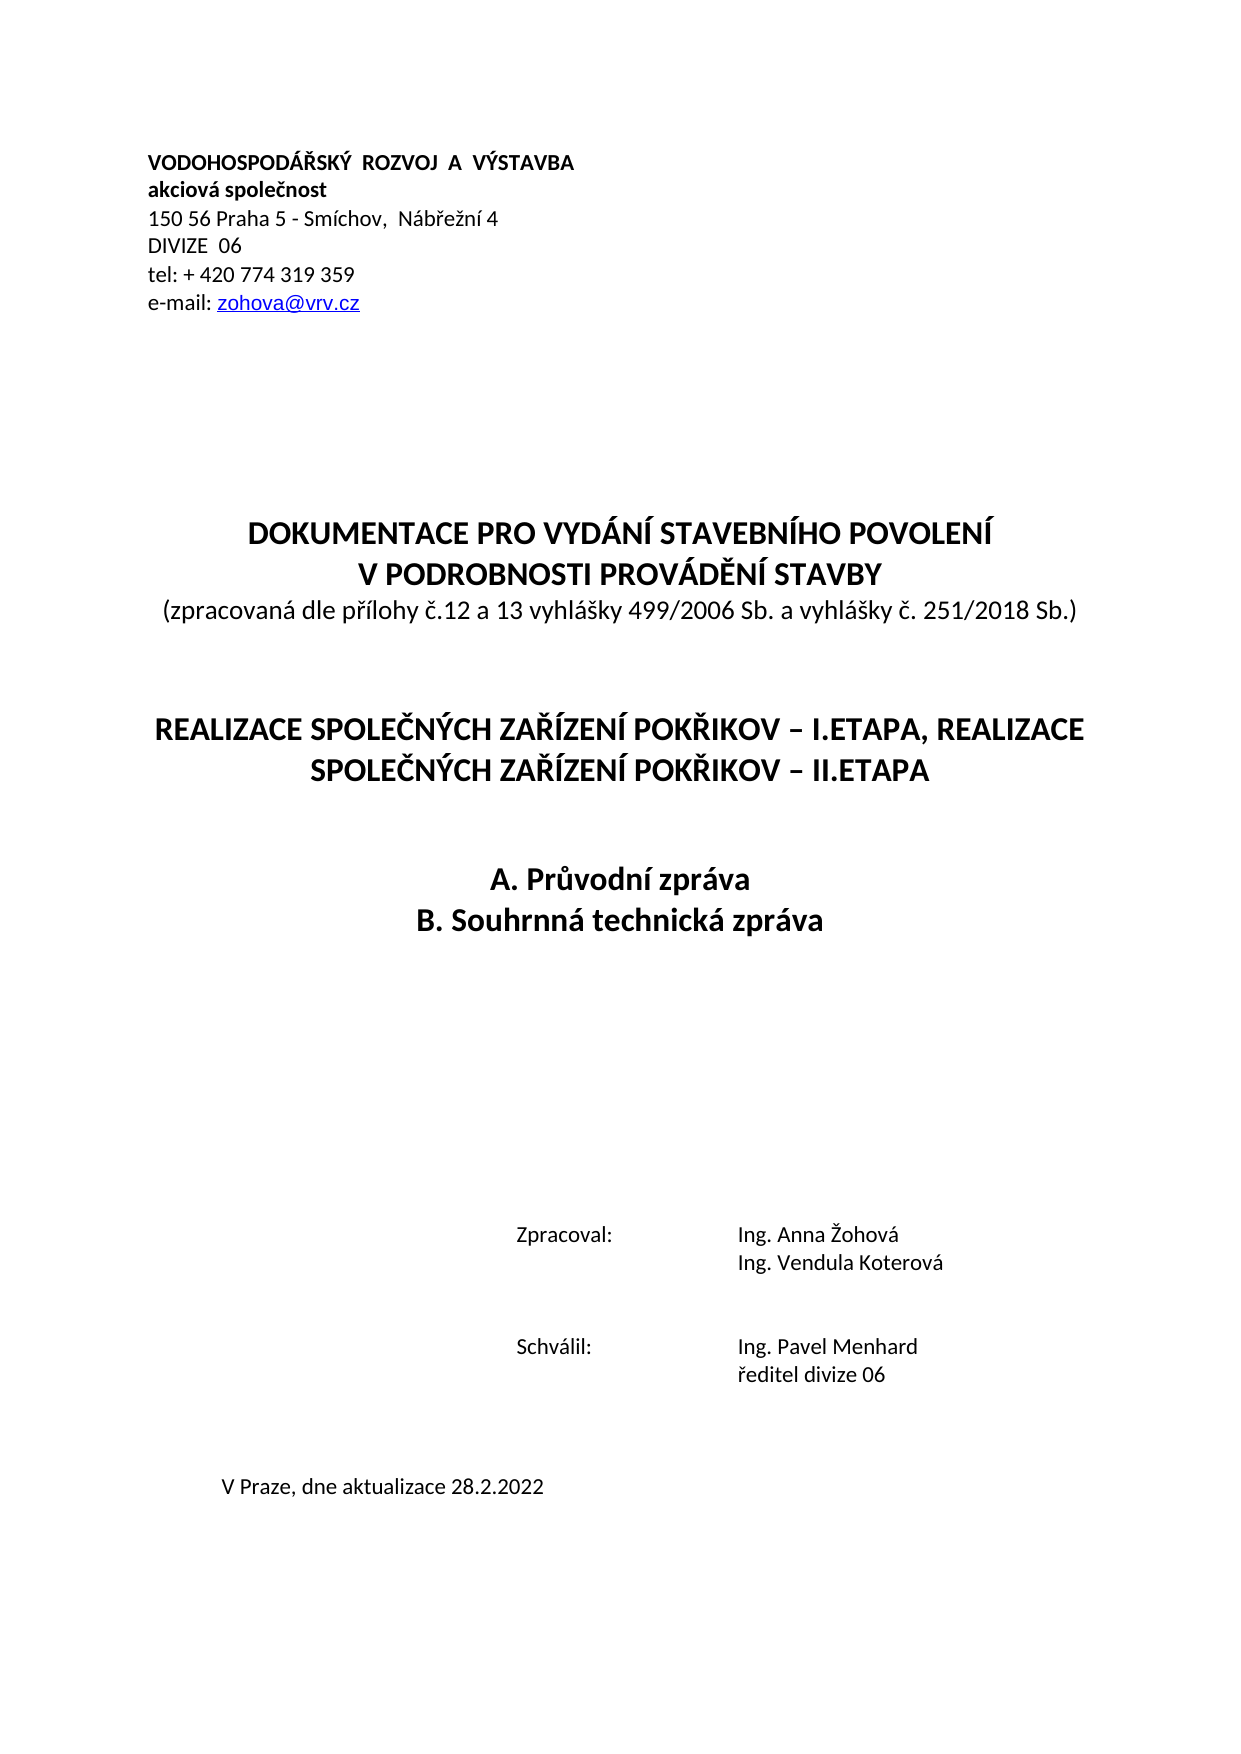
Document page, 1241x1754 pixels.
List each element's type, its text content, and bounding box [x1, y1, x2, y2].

text DOKUMENTACE PRO VYDÁNÍ STAVEBNÍHO POVOLENÍ V PODROBNOSTI PROVÁDĚNÍ STAVBY [148, 512, 1093, 593]
text VODOHOSPODÁŘSKÝ ROZVOJ A VÝSTAVBA [148, 148, 1093, 176]
text Ing. Vendula Koterová [148, 1248, 1093, 1304]
text DIVIZE 06 [148, 232, 1093, 260]
text 150 56 Praha 5 - Smíchov, Nábřežní 4 [148, 204, 1093, 232]
text akciová společnost [148, 176, 1093, 204]
text ředitel divize 06 [148, 1360, 1093, 1388]
text Schválil: Ing. Pavel Menhard [148, 1332, 1093, 1360]
text e-mail: zohova@vrv.cz [148, 288, 1093, 316]
text A. Průvodní zpráva [148, 858, 1093, 899]
text V Praze, dne aktualizace 28.2.2022 [148, 1472, 1093, 1500]
text REALIZACE SPOLEČNÝCH ZAŘÍZENÍ POKŘIKOV – I.ETAPA, REALIZACE SPOLEČNÝCH ZAŘÍZENÍ POKŘIKOV – II.ETAPA [148, 708, 1093, 789]
text tel: + 420 774 319 359 [148, 260, 1093, 288]
text B. Souhrnná technická zpráva [148, 899, 1093, 939]
text Zpracoval: Ing. Anna Žohová [148, 1220, 1093, 1248]
text (zpracovaná dle přílohy č.12 a 13 vyhlášky 499/2006 Sb. a vyhlášky č. 251/2018 Sb.) [148, 593, 1093, 626]
